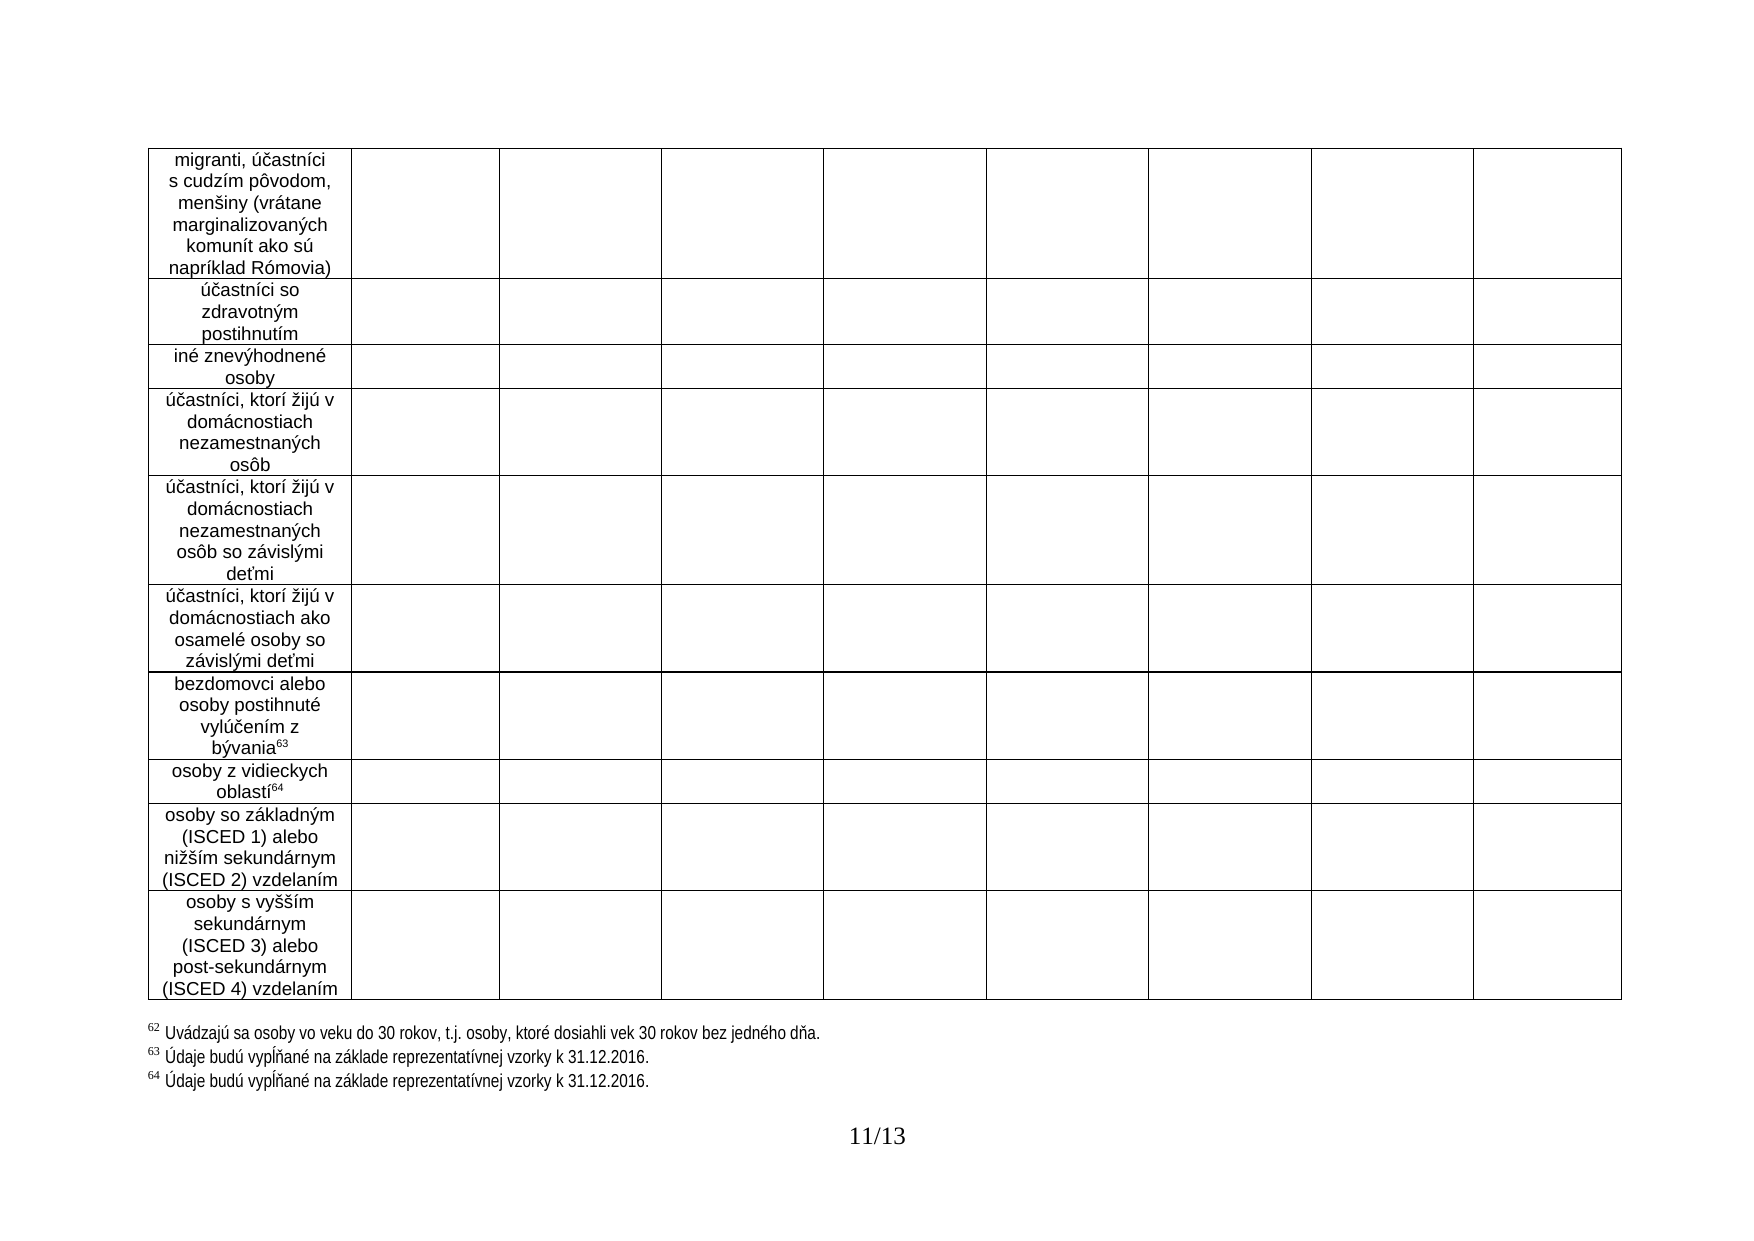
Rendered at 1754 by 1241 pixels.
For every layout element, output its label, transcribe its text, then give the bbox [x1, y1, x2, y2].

table_cell osoby z vidieckych oblastí [149, 760, 351, 803]
table_cell [1149, 760, 1311, 803]
table_cell účastníci, ktorí žijú v domácnostiach nezamestnaných osôb so závislými deťmi [149, 476, 351, 584]
table_cell [662, 149, 823, 278]
table_cell [1312, 673, 1473, 759]
table_cell [1149, 476, 1311, 584]
table_cell [1312, 891, 1473, 999]
table_cell osoby s vyšším sekundárnym (ISCED 3) alebo post-sekundárnym (ISCED 4) vzdelaním [149, 891, 351, 999]
table_cell [662, 389, 823, 475]
table_cell [987, 149, 1148, 278]
table_cell [987, 891, 1148, 999]
table_cell [1474, 476, 1621, 584]
table_cell [1312, 585, 1473, 671]
table_cell [987, 585, 1148, 671]
table_cell [824, 389, 986, 475]
table_cell [987, 760, 1148, 803]
table_cell [500, 673, 661, 759]
table_cell [500, 760, 661, 803]
table_cell [352, 804, 499, 890]
table_cell [987, 476, 1148, 584]
table_cell [1312, 345, 1473, 388]
table_cell [500, 891, 661, 999]
table_cell [824, 804, 986, 890]
table_cell [352, 673, 499, 759]
table_cell [662, 345, 823, 388]
table_cell [500, 149, 661, 278]
table_cell účastníci so zdravotným postihnutím [149, 279, 351, 344]
table_cell [1474, 585, 1621, 671]
table_cell [1474, 149, 1621, 278]
table_cell [1149, 345, 1311, 388]
table_cell [824, 760, 986, 803]
table_cell [1474, 279, 1621, 344]
table_cell [824, 891, 986, 999]
table_cell [352, 389, 499, 475]
table_cell [500, 585, 661, 671]
table_cell [987, 279, 1148, 344]
table_cell [824, 345, 986, 388]
table_cell bezdomovci alebo osoby postihnuté vylúčením z bývania [149, 673, 351, 759]
table_cell [1149, 389, 1311, 475]
table_cell [352, 585, 499, 671]
table_cell [352, 149, 499, 278]
table_cell [662, 585, 823, 671]
table_cell [662, 891, 823, 999]
table_cell iné znevýhodnené osoby [149, 345, 351, 388]
table_cell [824, 673, 986, 759]
table_cell [662, 279, 823, 344]
table_cell [987, 673, 1148, 759]
table_cell migranti, účastníci s cudzím pôvodom, menšiny (vrátane marginalizovaných komunít ako sú napríklad Rómovia) [149, 149, 351, 278]
table_cell [824, 476, 986, 584]
table_cell [500, 804, 661, 890]
table_cell [1149, 149, 1311, 278]
table_cell [1474, 760, 1621, 803]
table_cell [352, 891, 499, 999]
table_cell [824, 149, 986, 278]
table_cell [662, 673, 823, 759]
table_cell [824, 279, 986, 344]
table_cell [824, 585, 986, 671]
table_cell [987, 804, 1148, 890]
table_cell [352, 345, 499, 388]
table_cell [1474, 804, 1621, 890]
table_cell [1149, 891, 1311, 999]
table_cell [1312, 149, 1473, 278]
table_cell [662, 476, 823, 584]
table_cell [987, 389, 1148, 475]
table_cell [352, 279, 499, 344]
table_cell [500, 345, 661, 388]
table_cell [662, 760, 823, 803]
table_cell [352, 476, 499, 584]
table_cell [1312, 760, 1473, 803]
table_cell účastníci, ktorí žijú v domácnostiach nezamestnaných osôb [149, 389, 351, 475]
table_cell [500, 389, 661, 475]
table_cell osoby so základným (ISCED 1) alebo nižším sekundárnym (ISCED 2) vzdelaním [149, 804, 351, 890]
table_cell [1474, 673, 1621, 759]
table_cell [987, 345, 1148, 388]
table_cell [1149, 585, 1311, 671]
table_cell [1474, 891, 1621, 999]
table_cell [500, 476, 661, 584]
table_cell [1149, 279, 1311, 344]
table_cell [1149, 673, 1311, 759]
table_cell [1149, 804, 1311, 890]
table_cell [1312, 476, 1473, 584]
table_cell [352, 760, 499, 803]
table_cell účastníci, ktorí žijú v domácnostiach ako osamelé osoby so závislými deťmi [149, 585, 351, 671]
table_cell [1312, 804, 1473, 890]
table_cell [500, 279, 661, 344]
table_cell [1474, 389, 1621, 475]
table_cell [1312, 389, 1473, 475]
table_cell [1474, 345, 1621, 388]
table_cell [662, 804, 823, 890]
table_cell [1312, 279, 1473, 344]
